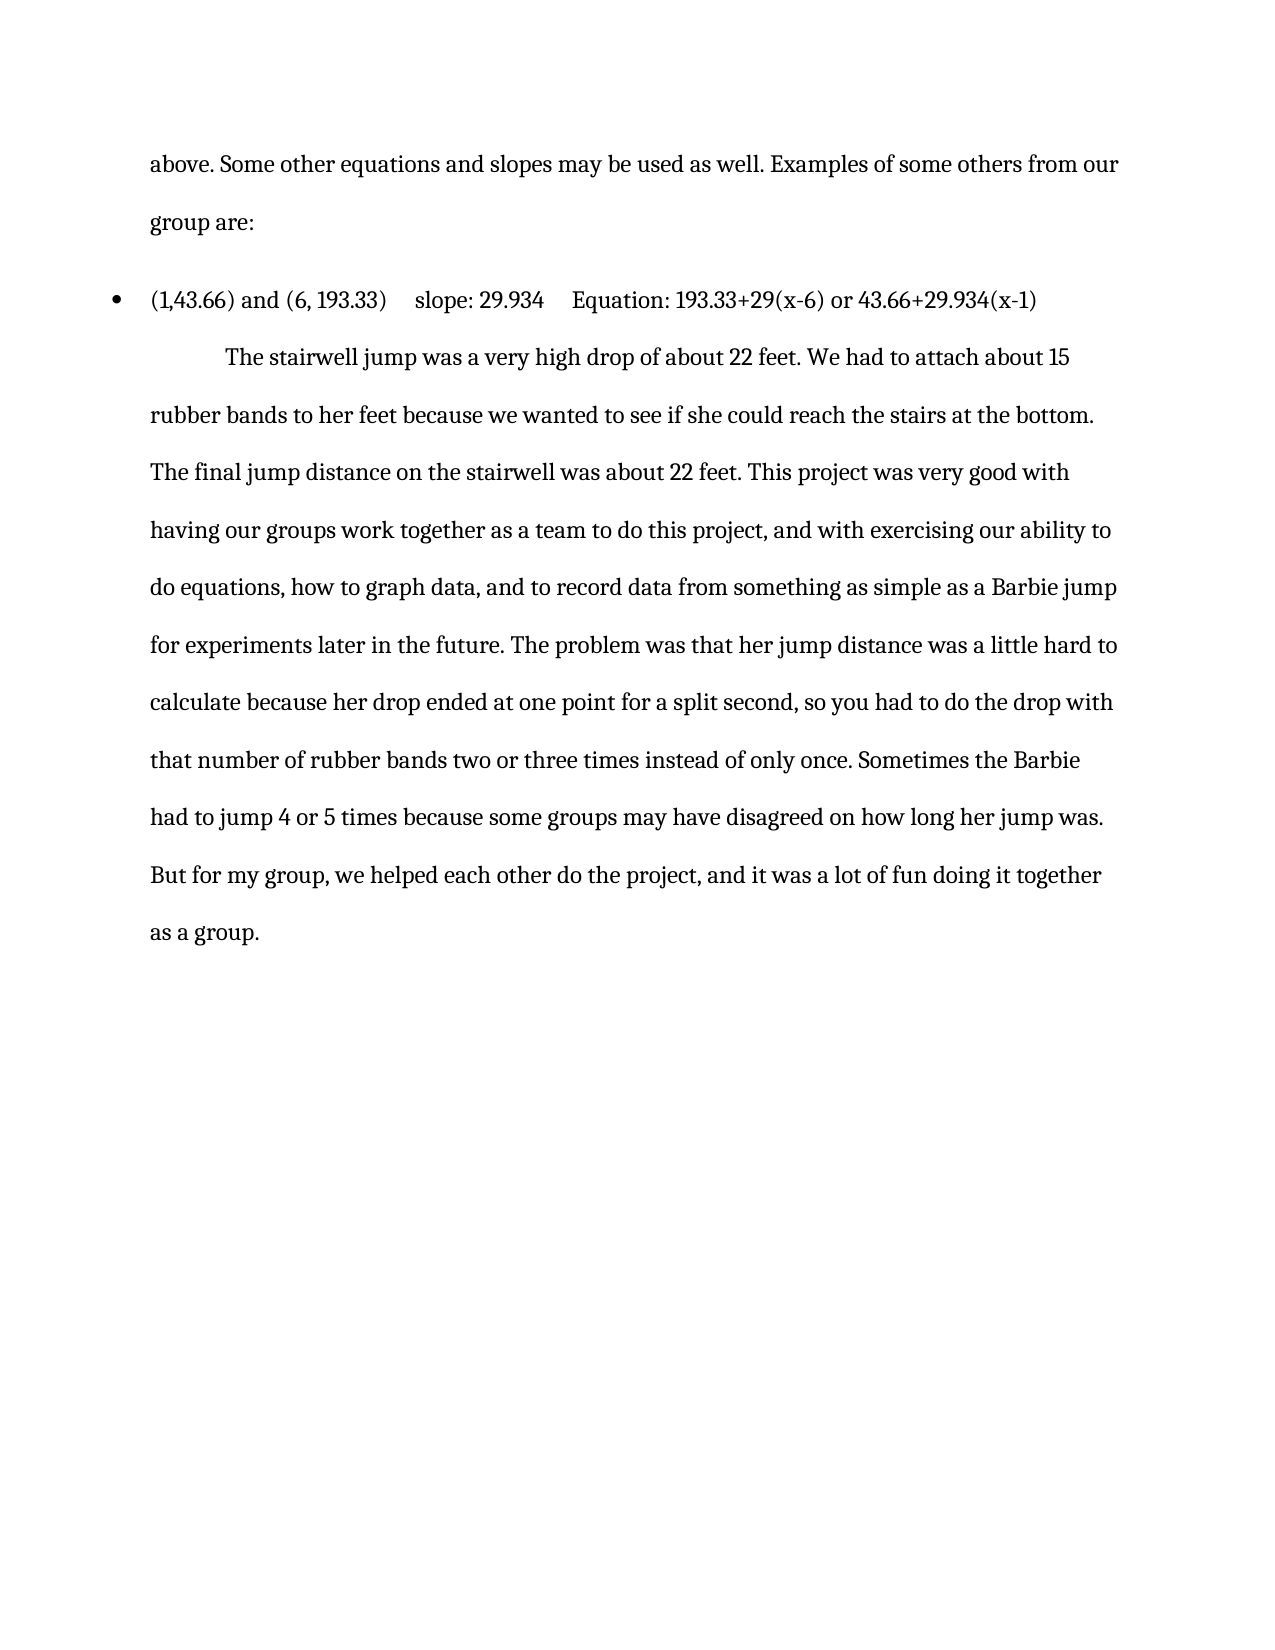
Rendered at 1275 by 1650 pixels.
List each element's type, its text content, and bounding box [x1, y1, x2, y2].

list The stairwell jump was a very high drop of about 22 feet. We had to attach about 15 rubber bands to her feet because we wanted to see if she could reach the stairs at the bottom. The final jump distance on the stairwell was about 22 feet. This project was very good with having our groups work together as a team to do this project, and with exercising our ability to do equations, how to graph data, and to record data from something as simple as a Barbie jump for experiments later in the future. The problem was that her jump distance was a little hard to calculate because her drop ended at one point for a split second, so you had to do the drop with that number of rubber bands two or three times instead of only once. Sometimes the Barbie had to jump 4 or 5 times because some groups may have disagreed on how long her jump was. But for my group, we helped each other do the project, and it was a lot of fun doing it together as a group. [150, 343, 1125, 947]
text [150, 150, 1125, 236]
list (1,43.66) and (6, 193.33) slope: 29.934 Equation: 193.33+29(x-6) or 43.66+29.934(x-1) [112, 286, 1228, 314]
